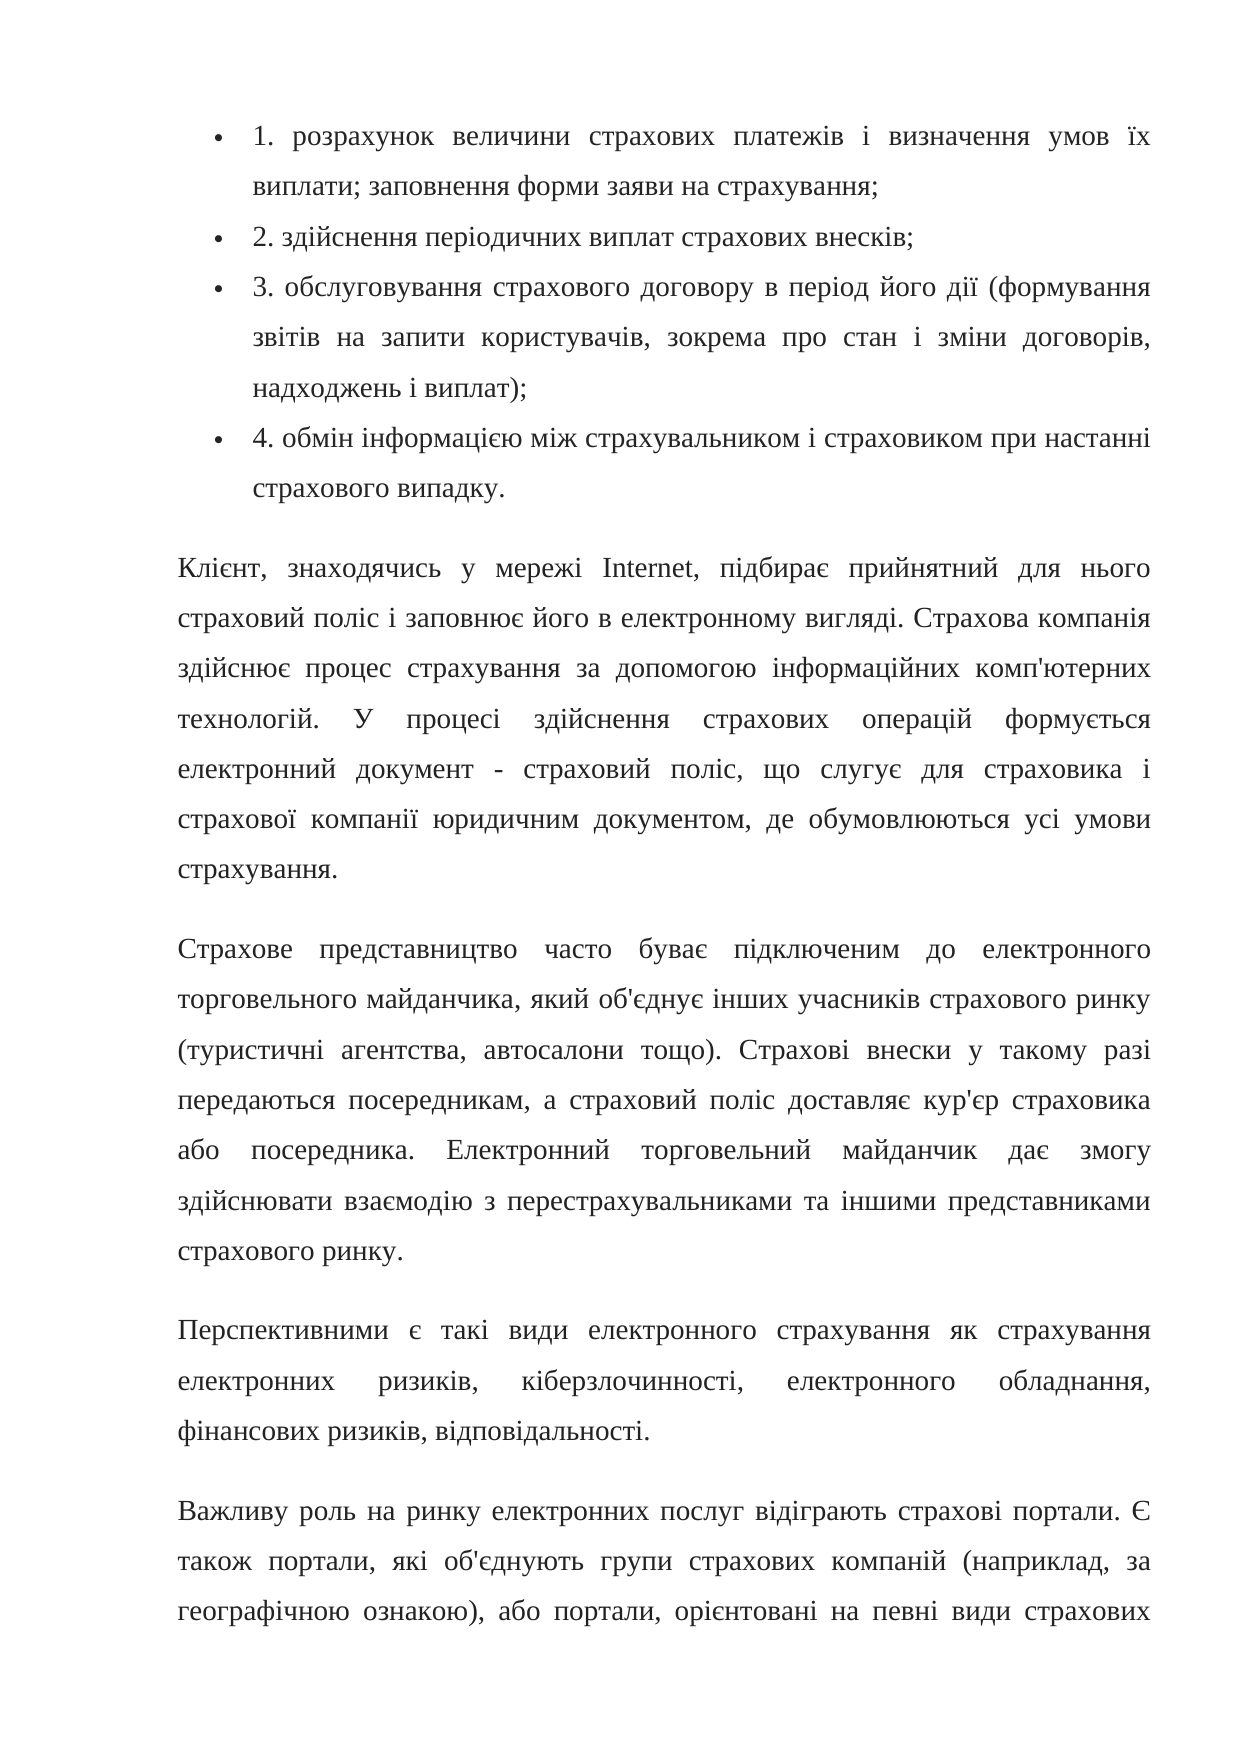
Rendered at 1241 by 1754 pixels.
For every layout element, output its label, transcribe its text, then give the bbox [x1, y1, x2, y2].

list 1. розрахунок величини страхових платежів і визначення умов їх виплати; заповнення форми заяви на страхування; [215, 118, 1152, 202]
list 2. здійснення періодичних виплат страхових внесків; [215, 219, 1152, 252]
list 3. обслуговування страхового договору в період його дії (формування звітів на запити користувачів, зокрема про стан і зміни договорів, надходжень і виплат); [215, 269, 1152, 403]
list 4. обмін інформацією між страхувальником і страховиком при настанні страхового випадку. [215, 420, 1152, 504]
text Клієнт, знаходячись у мережі Internet, підбирає прийнятний для нього страховий поліс і заповнює його в електронному вигляді. Страхова компанія здійснює процес страхування за допомогою інформаційних комп'ютерних технологій. У процесі здійснення страхових операцій формується електронний документ - страховий поліс, що слугує для страховика і страхової компанії юридичним документом, де обумовлюються усі умови страхування. [177, 550, 1152, 885]
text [177, 1493, 1152, 1627]
text Страхове представництво часто буває підключеним до електронного торговельного майданчика, який об'єднує інших учасників страхового ринку (туристичні агентства, автосалони тощо). Страхові внески у такому разі передаються посередникам, а страховий поліс доставляє кур'єр страховика або посередника. Електронний торговельний майданчик дає змогу здійснювати взаємодію з перестрахувальниками та іншими представниками страхового ринку. [177, 931, 1152, 1267]
text Перспективними є такі види електронного страхування як страхування електронних ризиків, кіберзлочинності, електронного обладнання, фінансових ризиків, відповідальності. [177, 1312, 1152, 1447]
